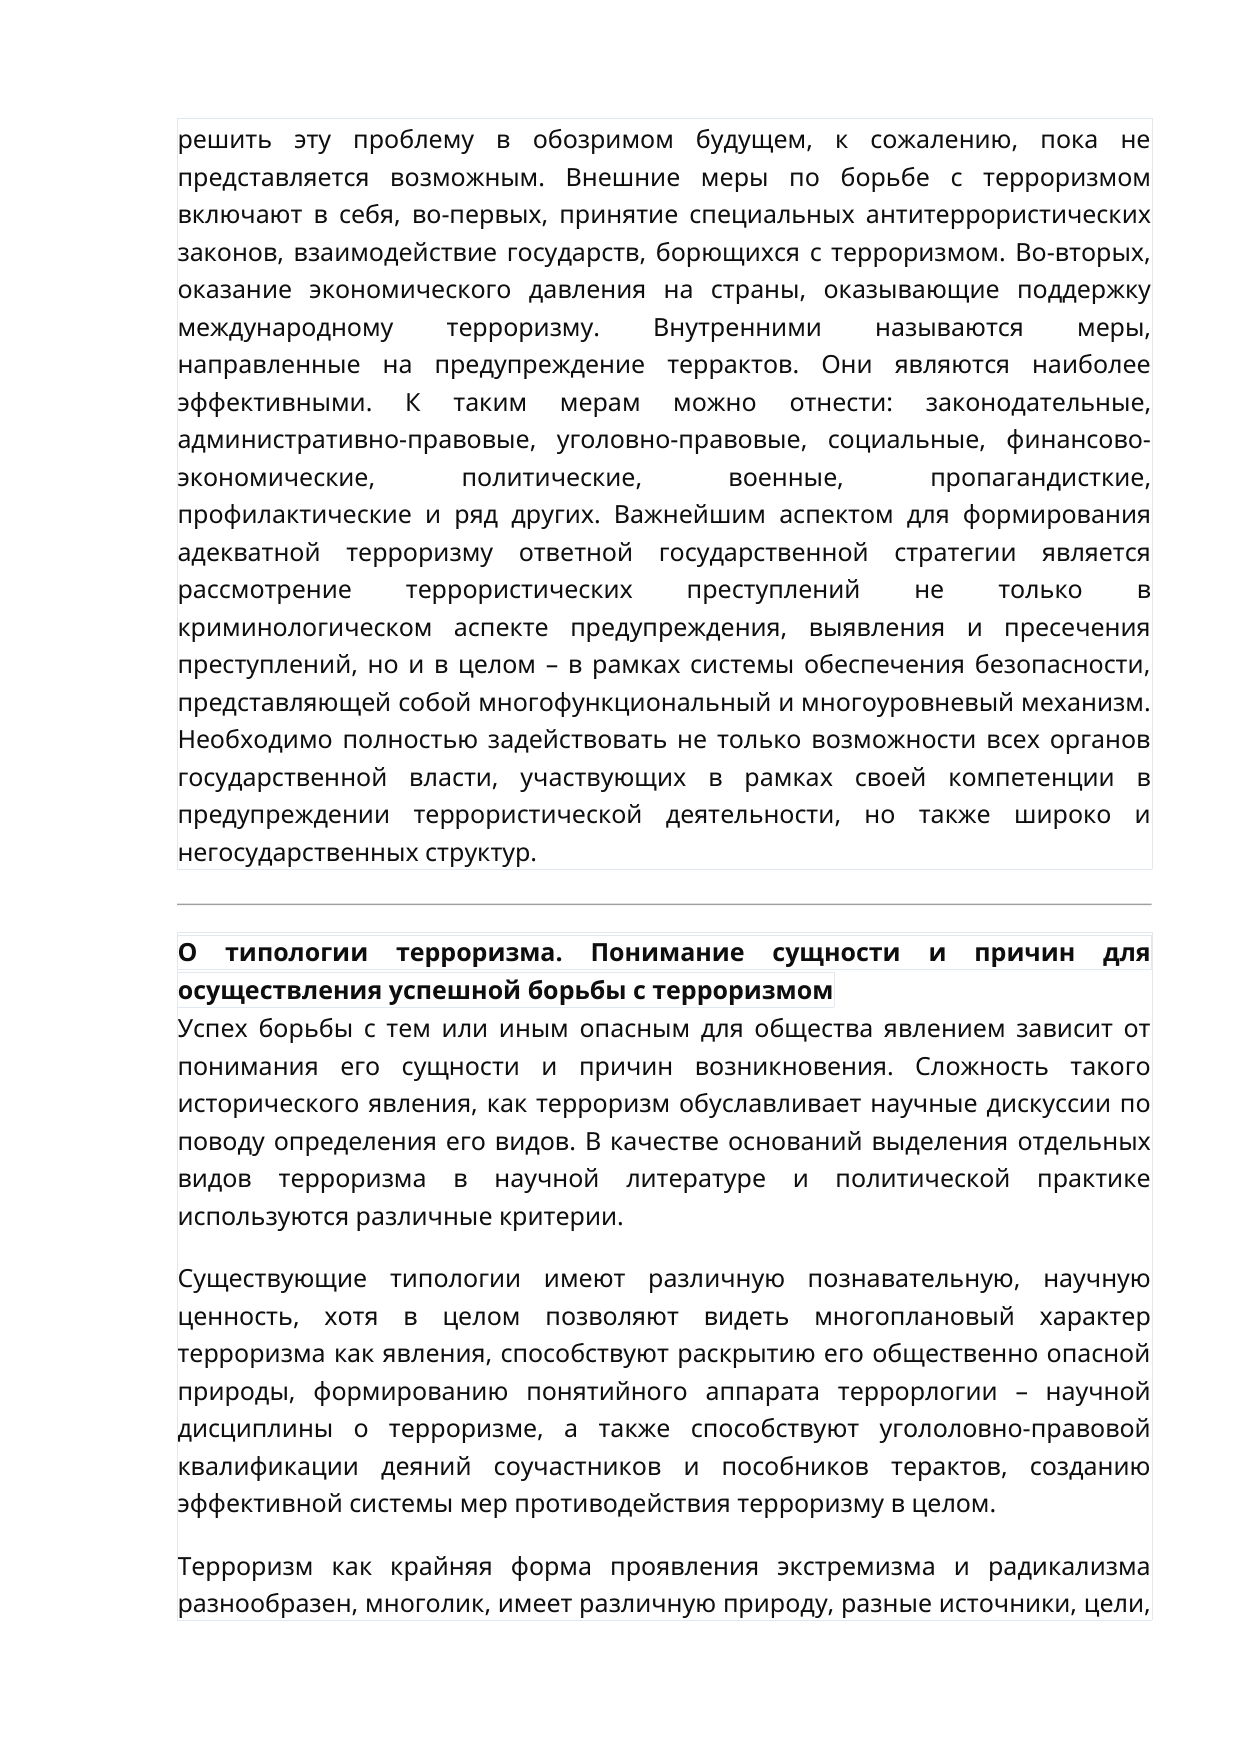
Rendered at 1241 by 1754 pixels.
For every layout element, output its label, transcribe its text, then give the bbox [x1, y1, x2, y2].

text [178, 1544, 1152, 1620]
text Успех борьбы с тем или иным опасным для общества явлением зависит от понимания его сущности и причин возникновения. Сложность такого исторического явления, как терроризм обуславливает научные дискуссии по поводу определения его видов. В качестве оснований выделения отдельных видов терроризма в научной литературе и политической практике используются различные критерии. [178, 1007, 1152, 1232]
text Существующие типологии имеют различную познавательную, научную ценность, хотя в целом позволяют видеть многоплановый характер терроризма как явления, способствуют раскрытию его общественно опасной природы, формированию понятийного аппарата террорлогии – научной дисциплины о терроризме, а также способствуют угололовно-правовой квалификации деяний соучастников и пособников терактов, созданию эффективной системы мер противодействия терроризму в целом. [178, 1257, 1152, 1520]
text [178, 119, 1152, 869]
text О типологии терроризма. Понимание сущности и причин для осуществления успешной борьбы с терроризмом [178, 970, 1152, 1007]
text О типологии терроризма. Понимание сущности и причин для осуществления успешной борьбы с терроризмом [178, 936, 1151, 969]
